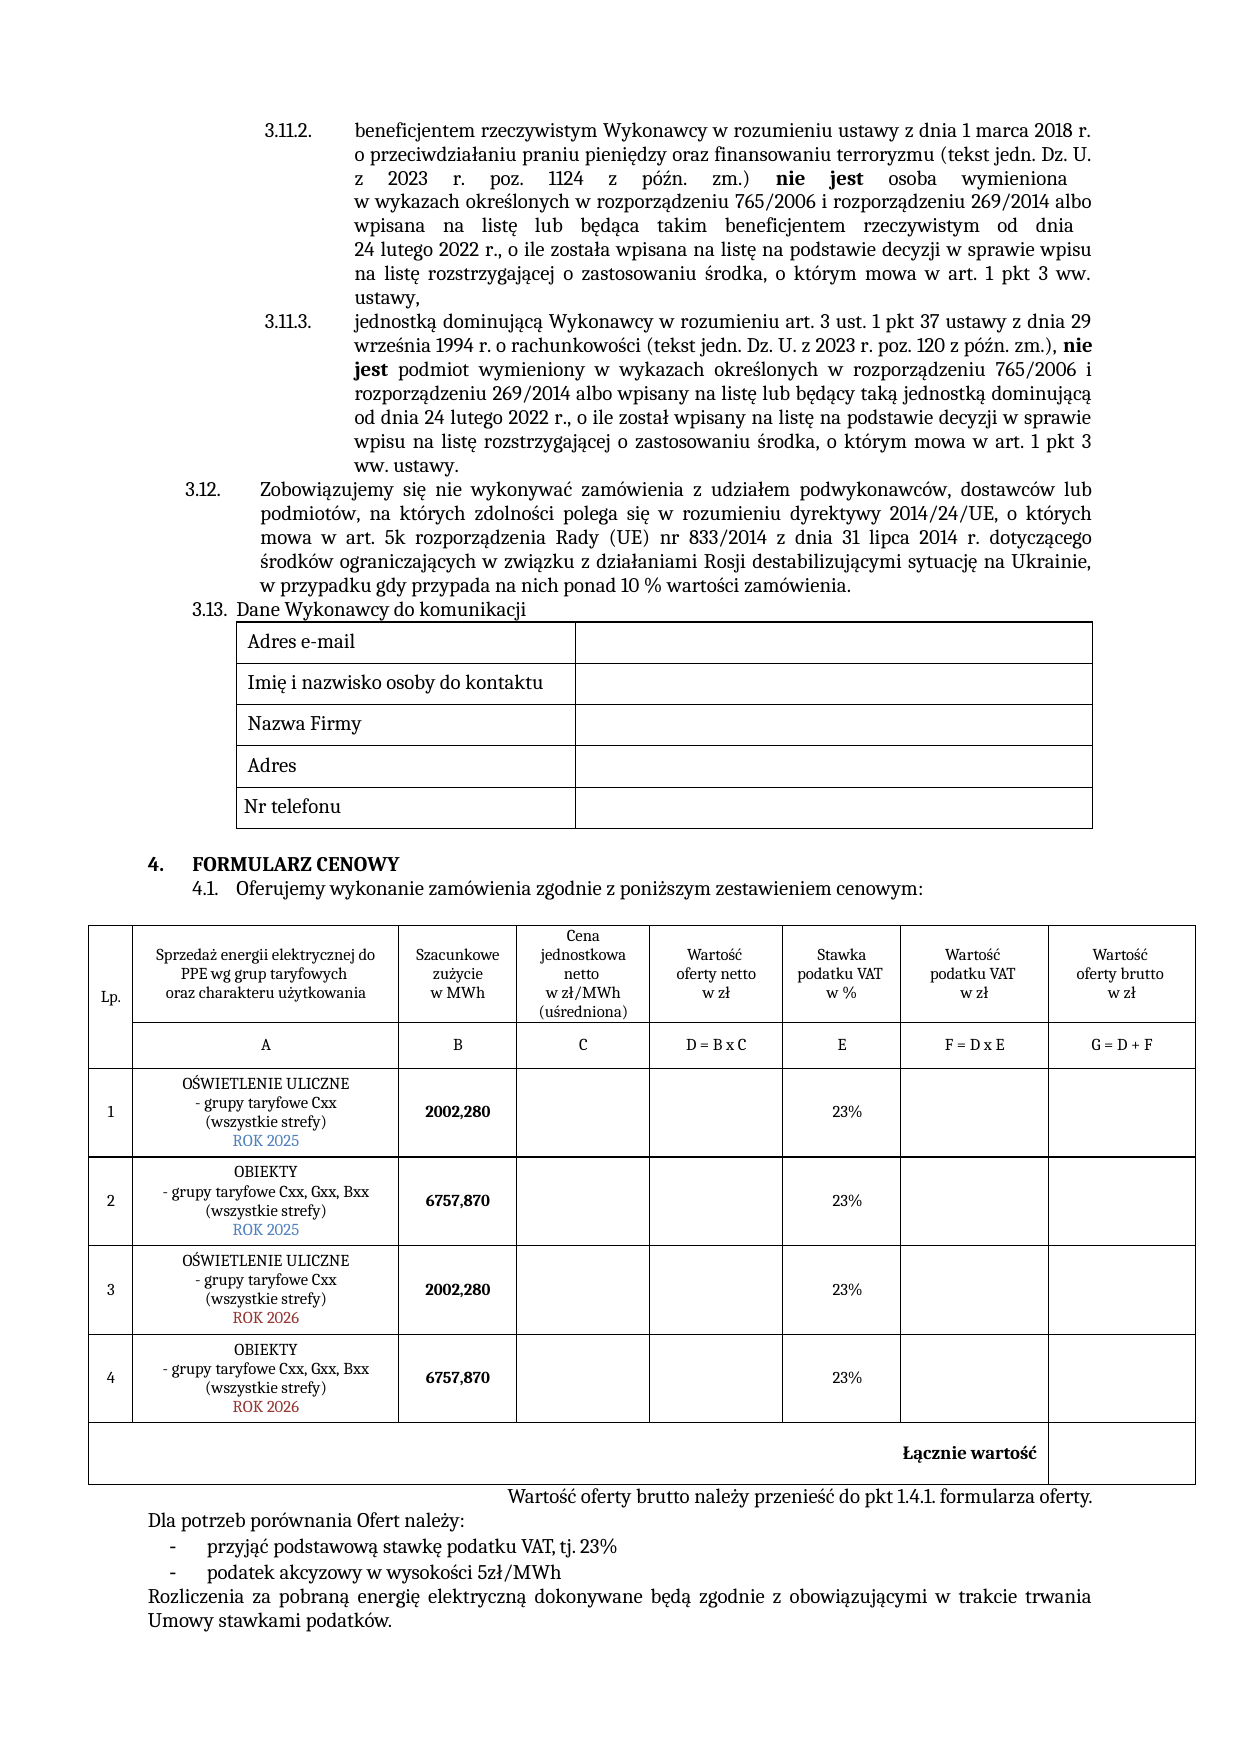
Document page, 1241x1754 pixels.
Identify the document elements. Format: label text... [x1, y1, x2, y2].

table_cell 1 [89, 1069, 132, 1156]
table_cell 6757,870 [399, 1158, 516, 1245]
table_cell OŚWIETLENIE ULICZNE - grupy taryfowe Cxx (wszystkie strefy) ROK 2026 [133, 1246, 398, 1334]
table_cell E [783, 1023, 900, 1068]
list przyjąć podstawową stawkę podatku VAT, tj. 23% [169, 1533, 1093, 1559]
table_header Adres e-mail [237, 623, 575, 663]
table_header Cena jednostkowa netto w zł/MWh (uśredniona) [517, 926, 649, 1022]
table_header Stawka podatku VAT w % [783, 926, 900, 1022]
table_cell A [133, 1023, 398, 1068]
list Dane Wykonawcy do komunikacji [192, 597, 1093, 621]
table_cell 23% [783, 1335, 900, 1422]
table_cell 23% [783, 1246, 900, 1334]
table_cell [517, 1246, 649, 1334]
table_cell [650, 1335, 782, 1422]
text Wartość oferty brutto należy przenieść do pkt 1.4.1. formularza oferty. [148, 1485, 1093, 1509]
table_cell [1049, 1158, 1195, 1245]
list FORMULARZ CENOWY [148, 853, 1093, 877]
table_header [576, 623, 1092, 663]
table_cell [650, 1069, 782, 1156]
table_cell [1049, 1423, 1195, 1484]
table_cell B [399, 1023, 516, 1068]
table_cell 6757,870 [399, 1335, 516, 1422]
table_cell [901, 1069, 1048, 1156]
table_cell C [517, 1023, 649, 1068]
table_cell [517, 1069, 649, 1156]
table_cell [901, 1158, 1048, 1245]
table_cell OBIEKTY - grupy taryfowe Cxx, Gxx, Bxx (wszystkie strefy) ROK 2026 [133, 1335, 398, 1422]
list Dla potrzeb porównania Ofert należy: [148, 1509, 1093, 1533]
table_cell G = D + F [1049, 1023, 1195, 1068]
table_header Wartość oferty brutto w zł [1049, 926, 1195, 1022]
table_header Szacunkowe zużycie w MWh [399, 926, 516, 1022]
table_cell [650, 1246, 782, 1334]
table_cell 2 [89, 1158, 132, 1245]
list Oferujemy wykonanie zamówienia zgodnie z poniższym zestawieniem cenowym: [192, 877, 1093, 901]
table_cell [1049, 1069, 1195, 1156]
table_cell D = B x C [650, 1023, 782, 1068]
table_cell [1049, 1246, 1195, 1334]
list Zobowiązujemy się nie wykonywać zamówienia z udziałem podwykonawców, dostawców lub podmiotów, na których zdolności polega się w rozumieniu dyrektywy 2014/24/UE, o których mowa w art. 5k rozporządzenia Rady (UE) nr 833/2014 z dnia 31 lipca 2014 r. dotyczącego środków ograniczających w związku z działaniami Rosji destabilizującymi sytuację na Ukrainie, w przypadku gdy przypada na nich ponad 10 % wartości zamówienia. [185, 478, 1093, 597]
table_cell OBIEKTY - grupy taryfowe Cxx, Gxx, Bxx (wszystkie strefy) ROK 2025 [133, 1158, 398, 1245]
table_cell [517, 1158, 649, 1245]
table_header Sprzedaż energii elektrycznej do PPE wg grup taryfowych oraz charakteru użytkowania [133, 926, 398, 1022]
table_cell 3 [89, 1246, 132, 1334]
table_cell [576, 705, 1092, 745]
table_cell Nazwa Firmy [237, 705, 575, 745]
table_cell Łącznie wartość [89, 1423, 1048, 1484]
table_cell 2002,280 [399, 1246, 516, 1334]
table_cell Nr telefonu [237, 788, 575, 828]
table_cell [576, 788, 1092, 828]
table_cell [1049, 1335, 1195, 1422]
table_header Lp. [89, 926, 132, 1068]
table_cell 4 [89, 1335, 132, 1422]
table_header Wartość podatku VAT w zł [901, 926, 1048, 1022]
table_cell 2002,280 [399, 1069, 516, 1156]
list beneficjentem rzeczywistym Wykonawcy w rozumieniu ustawy z dnia 1 marca 2018 r. o przeciwdziałaniu praniu pieniędzy oraz finansowaniu terroryzmu (tekst jedn. Dz. U. z 2023 r. poz. 1124 z późn. zm.) nie jest osoba wymieniona w wykazach określonych w rozporządzeniu 765/2006 i rozporządzeniu 269/2014 albo wpisana na listę lub będąca takim beneficjentem rzeczywistym od dnia 24 lutego 2022 r., o ile została wpisana na listę na podstawie decyzji w sprawie wpisu na listę rozstrzygającej o zastosowaniu środka, o którym mowa w art. 1 pkt 3 ww. ustawy, [264, 118, 1093, 310]
table_cell [517, 1335, 649, 1422]
table_cell Imię i nazwisko osoby do kontaktu [237, 664, 575, 704]
table_cell 23% [783, 1158, 900, 1245]
table_cell OŚWIETLENIE ULICZNE - grupy taryfowe Cxx (wszystkie strefy) ROK 2025 [133, 1069, 398, 1156]
table_cell F = D x E [901, 1023, 1048, 1068]
table_cell Adres [237, 746, 575, 787]
table_cell [576, 746, 1092, 787]
table_cell [901, 1246, 1048, 1334]
table_cell 23% [783, 1069, 900, 1156]
list podatek akcyzowy w wysokości 5zł/MWh [169, 1559, 1093, 1585]
list jednostką dominującą Wykonawcy w rozumieniu art. 3 ust. 1 pkt 37 ustawy z dnia 29 września 1994 r. o rachunkowości (tekst jedn. Dz. U. z 2023 r. poz. 120 z późn. zm.), nie jest podmiot wymieniony w wykazach określonych w rozporządzeniu 765/2006 i rozporządzeniu 269/2014 albo wpisany na listę lub będący taką jednostką dominującą od dnia 24 lutego 2022 r., o ile został wpisany na listę na podstawie decyzji w sprawie wpisu na listę rozstrzygającej o zastosowaniu środka, o którym mowa w art. 1 pkt 3 ww. ustawy. [264, 310, 1093, 478]
table_cell [576, 664, 1092, 704]
table_cell [901, 1335, 1048, 1422]
text Rozliczenia za pobraną energię elektryczną dokonywane będą zgodnie z obowiązującymi w trakcie trwania Umowy stawkami podatków. [148, 1585, 1093, 1633]
table_header Wartość oferty netto w zł [650, 926, 782, 1022]
table_cell [650, 1158, 782, 1245]
